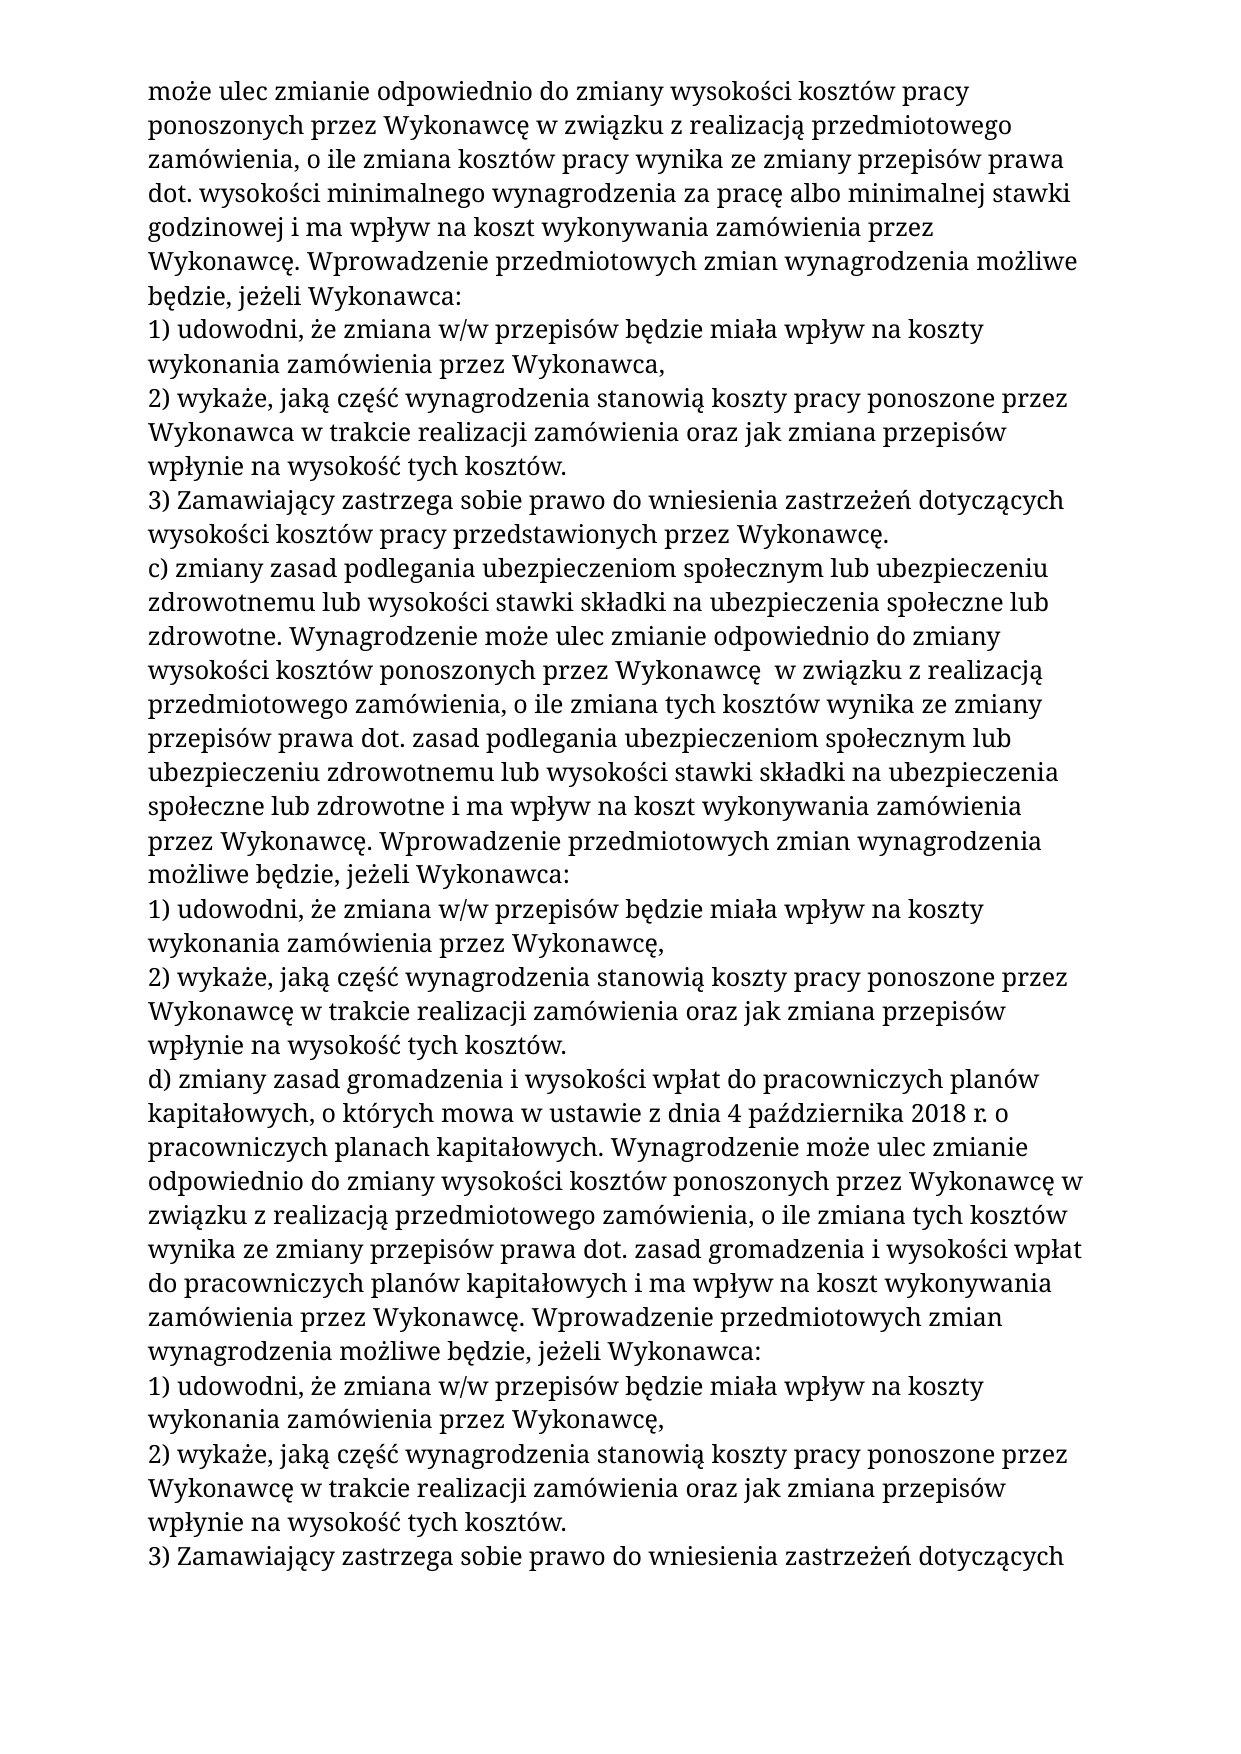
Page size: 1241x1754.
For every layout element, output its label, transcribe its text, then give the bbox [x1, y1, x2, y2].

text 1) udowodni, że zmiana w/w przepisów będzie miała wpływ na koszty wykonania zamówienia przez Wykonawca, [148, 312, 1093, 380]
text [148, 74, 1093, 312]
text 3) Zamawiający zastrzega sobie prawo do wniesienia zastrzeżeń dotyczących wysokości kosztów pracy przedstawionych przez Wykonawcę. [148, 482, 1093, 551]
text 1) udowodni, że zmiana w/w przepisów będzie miała wpływ na koszty wykonania zamówienia przez Wykonawcę, [148, 891, 1093, 959]
text 2) wykaże, jaką część wynagrodzenia stanowią koszty pracy ponoszone przez Wykonawcę w trakcie realizacji zamówienia oraz jak zmiana przepisów wpłynie na wysokość tych kosztów. [148, 959, 1093, 1062]
text c) zmiany zasad podlegania ubezpieczeniom społecznym lub ubezpieczeniu zdrowotnemu lub wysokości stawki składki na ubezpieczenia społeczne lub zdrowotne. Wynagrodzenie może ulec zmianie odpowiednio do zmiany wysokości kosztów ponoszonych przez Wykonawcę w związku z realizacją przedmiotowego zamówienia, o ile zmiana tych kosztów wynika ze zmiany przepisów prawa dot. zasad podlegania ubezpieczeniom społecznym lub ubezpieczeniu zdrowotnemu lub wysokości stawki składki na ubezpieczenia społeczne lub zdrowotne i ma wpływ na koszt wykonywania zamówienia przez Wykonawcę. Wprowadzenie przedmiotowych zmian wynagrodzenia możliwe będzie, jeżeli Wykonawca: [148, 551, 1093, 891]
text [148, 1538, 1093, 1572]
text 2) wykaże, jaką część wynagrodzenia stanowią koszty pracy ponoszone przez Wykonawca w trakcie realizacji zamówienia oraz jak zmiana przepisów wpłynie na wysokość tych kosztów. [148, 380, 1093, 482]
text d) zmiany zasad gromadzenia i wysokości wpłat do pracowniczych planów kapitałowych, o których mowa w ustawie z dnia 4 października 2018 r. o pracowniczych planach kapitałowych. Wynagrodzenie może ulec zmianie odpowiednio do zmiany wysokości kosztów ponoszonych przez Wykonawcę w związku z realizacją przedmiotowego zamówienia, o ile zmiana tych kosztów wynika ze zmiany przepisów prawa dot. zasad gromadzenia i wysokości wpłat do pracowniczych planów kapitałowych i ma wpływ na koszt wykonywania zamówienia przez Wykonawcę. Wprowadzenie przedmiotowych zmian wynagrodzenia możliwe będzie, jeżeli Wykonawca: [148, 1062, 1093, 1368]
text 1) udowodni, że zmiana w/w przepisów będzie miała wpływ na koszty wykonania zamówienia przez Wykonawcę, [148, 1368, 1093, 1436]
text 2) wykaże, jaką część wynagrodzenia stanowią koszty pracy ponoszone przez Wykonawcę w trakcie realizacji zamówienia oraz jak zmiana przepisów wpłynie na wysokość tych kosztów. [148, 1436, 1093, 1538]
